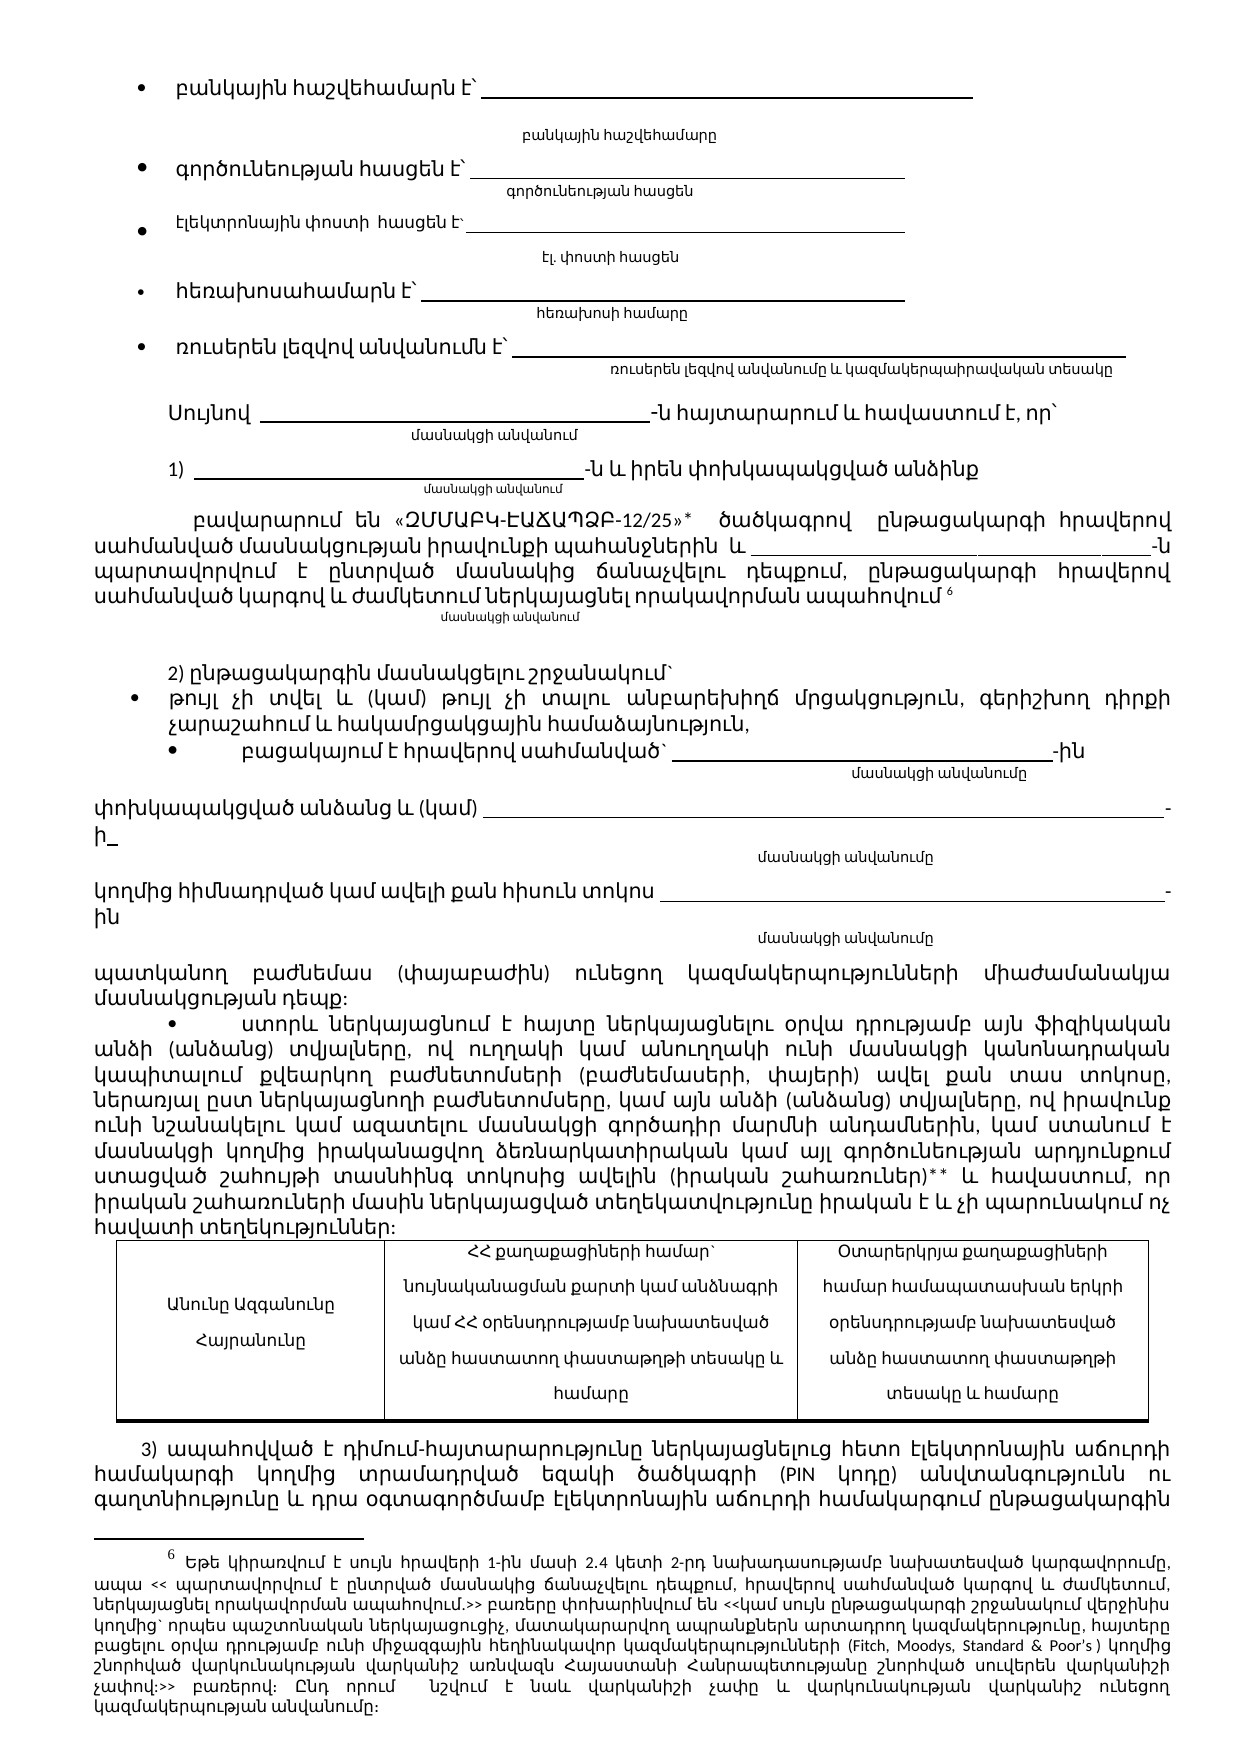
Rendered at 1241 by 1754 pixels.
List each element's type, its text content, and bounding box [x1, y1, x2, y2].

text բավարարում են «ԶՄՄԱԲԿ-ԷԱՃԱՊՁԲ-12/25»* ծածկագրով ընթացակարգի հրավերով սահմանված մասնակցության իրավունքի պահանջներին և -ն պարտավորվում է ընտրված մասնակից ճանաչվելու դեպքում, ընթացակարգի հրավերով սահմանված կարգով և ժամկետում ներկայացնել որակավորման ապահովում [94, 507, 1171, 609]
list ստորև ներկայացնում է հայտը ներկայացնելու օրվա դրությամբ այն ֆիզիկական անձի (անձանց) տվյալները, ով ուղղակի կամ անուղղակի ունի մասնակցի կանոնադրական կապիտալում քվեարկող բաժնետոմսերի (բաժնեմասերի, փայերի) ավել քան տաս տոկոսը, ներառյալ ըստ ներկայացնողի բաժնետոմսերը, կամ այն անձի (անձանց) տվյալները, ով իրավունք ունի նշանակելու կամ ազատելու մասնակցի գործադիր մարմնի անդամներին, կամ ստանում է մասնակցի կողմից իրականացվող ձեռնարկատիրական կամ այլ գործունեության արդյունքում ստացված շահույթի տասնհինգ տոկոսից ավելին (իրական շահառուներ)** և հավաստում, որ իրական շահառուների մասին ներկայացված տեղեկատվությունը իրական է և չի պարունակում ոչ հավատի տեղեկություններ: [94, 1011, 1171, 1240]
list ռուսերեն լեզվով անվանումն է՝ [138, 334, 1171, 360]
list բանկային հաշվեհամարն է՝ [138, 75, 1171, 126]
text մասնակցի անվանումը [94, 764, 1171, 795]
text 1) -ն և իրեն փոխկապակցված անձինք [94, 457, 1171, 482]
text 2) ընթացակարգին մասնակցելու շրջանակում` [94, 660, 1171, 685]
text կողմից հիմնադրված կամ ավելի քան հիսուն տոկոս -ին [94, 879, 1171, 929]
text մասնակցի անվանում [94, 609, 1171, 634]
text մասնակցի անվանումը [94, 848, 1171, 879]
list թույլ չի տվել և (կամ) թույլ չի տալու անբարեխիղճ մրցակցություն, գերիշխող դիրքի չարաշահում և հակամրցակցային համաձայնություն, [131, 685, 1171, 736]
list գործունեության հասցեն է՝ [138, 156, 1171, 182]
table_header ՀՀ քաղաքացիների համար` նույնականացման քարտի կամ անձնագրի կամ ՀՀ օրենսդրությամբ նախատեսված անձը հաստատող փաստաթղթի տեսակը և համարը [385, 1241, 797, 1419]
text ռուսերեն լեզվով անվանումը և կազմակերպաիրավական տեսակը [536, 360, 1171, 391]
text մասնակցի անվանում [94, 426, 1171, 457]
text գործունեության հասցեն [94, 182, 1171, 212]
text պատկանող բաժնեմաս (փայաբաժին) ունեցող կազմակերպությունների միաժամանակյա մասնակցության դեպք: [94, 960, 1171, 1011]
list էլեկտրոնային փոստի հասցեն է՝ [138, 212, 1171, 248]
text էլ. փոստի հասցեն [94, 248, 1171, 279]
table_header Անունը Ազգանունը Հայրանունը [117, 1241, 384, 1419]
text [94, 1436, 1171, 1512]
text մասնակցի անվանումը [94, 929, 1171, 960]
text փոխկապակցված անձանց և (կամ) -ի [94, 795, 1171, 848]
list բացակայում է հրավերով սահմանված` -ին [94, 736, 1171, 764]
text մասնակցի անվանում [94, 482, 1171, 507]
text բանկային հաշվեհամարը [94, 126, 1171, 156]
text հեռախոսի համարը [462, 304, 1171, 334]
table_header Օտարերկրյա քաղաքացիների համար համապատասխան երկրի օրենսդրությամբ նախատեսված անձը հաստատող փաստաթղթի տեսակը և համարը [798, 1241, 1148, 1419]
list հեռախոսահամարն է՝ [138, 279, 1171, 304]
text Սույնով -ն հայտարարում և հավաստում է, որ՝ [94, 396, 1171, 426]
